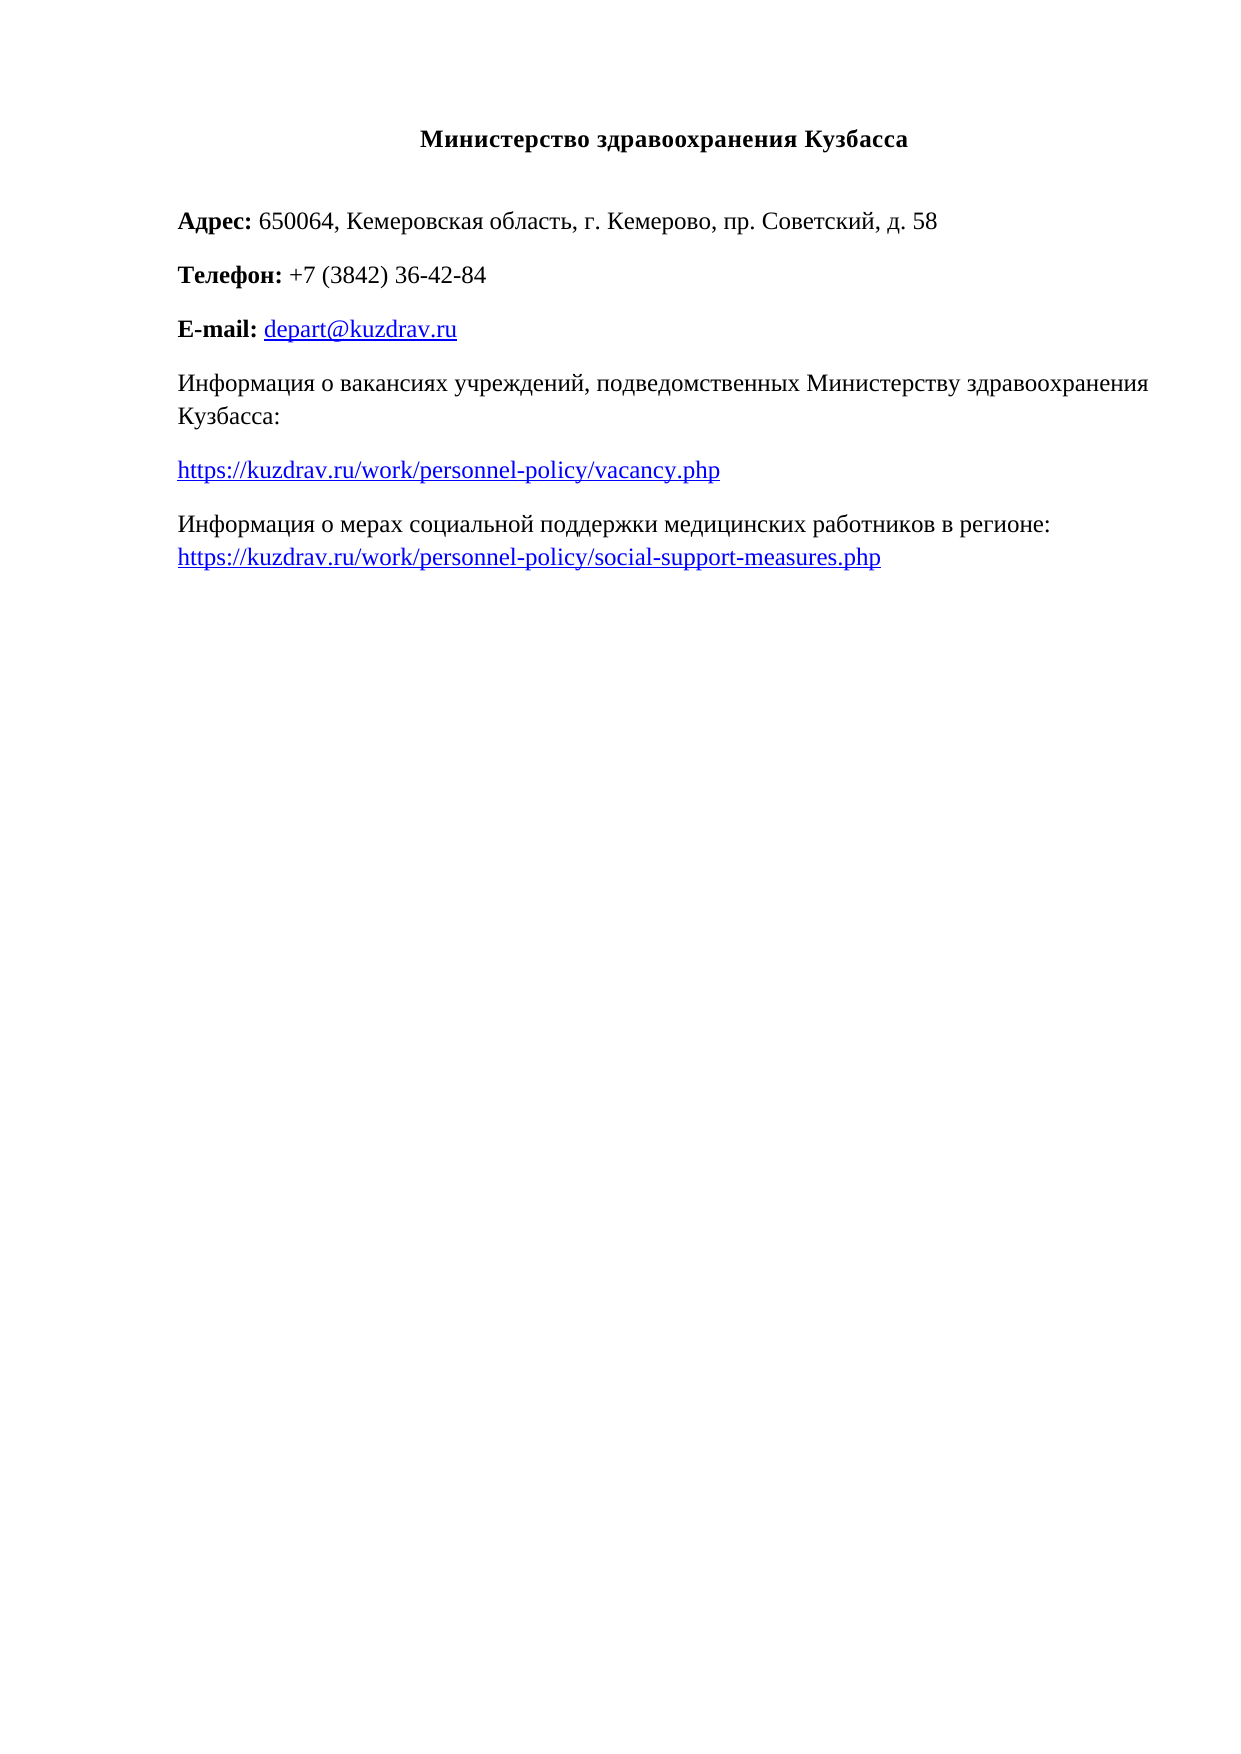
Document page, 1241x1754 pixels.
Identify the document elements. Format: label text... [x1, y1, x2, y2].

text E-mail: depart@kuzdrav.ru [177, 314, 1152, 343]
text Адрес: 650064, Кемеровская область, г. Кемерово, пр. Советский, д. 58 [177, 206, 1152, 235]
text Министерство здравоохранения Кузбасса [177, 118, 1152, 152]
text Телефон: +7 (3842) 36-42-84 [177, 260, 1152, 289]
text Информация о мерах социальной поддержки медицинских работников в регионе: https://kuzdrav.ru/work/personnel-policy/social-support-measures.php [177, 509, 1152, 570]
text https://kuzdrav.ru/work/personnel-policy/vacancy.php [177, 455, 1152, 483]
text Информация о вакансиях учреждений, подведомственных Министерству здравоохранения Кузбасса: [177, 368, 1152, 430]
